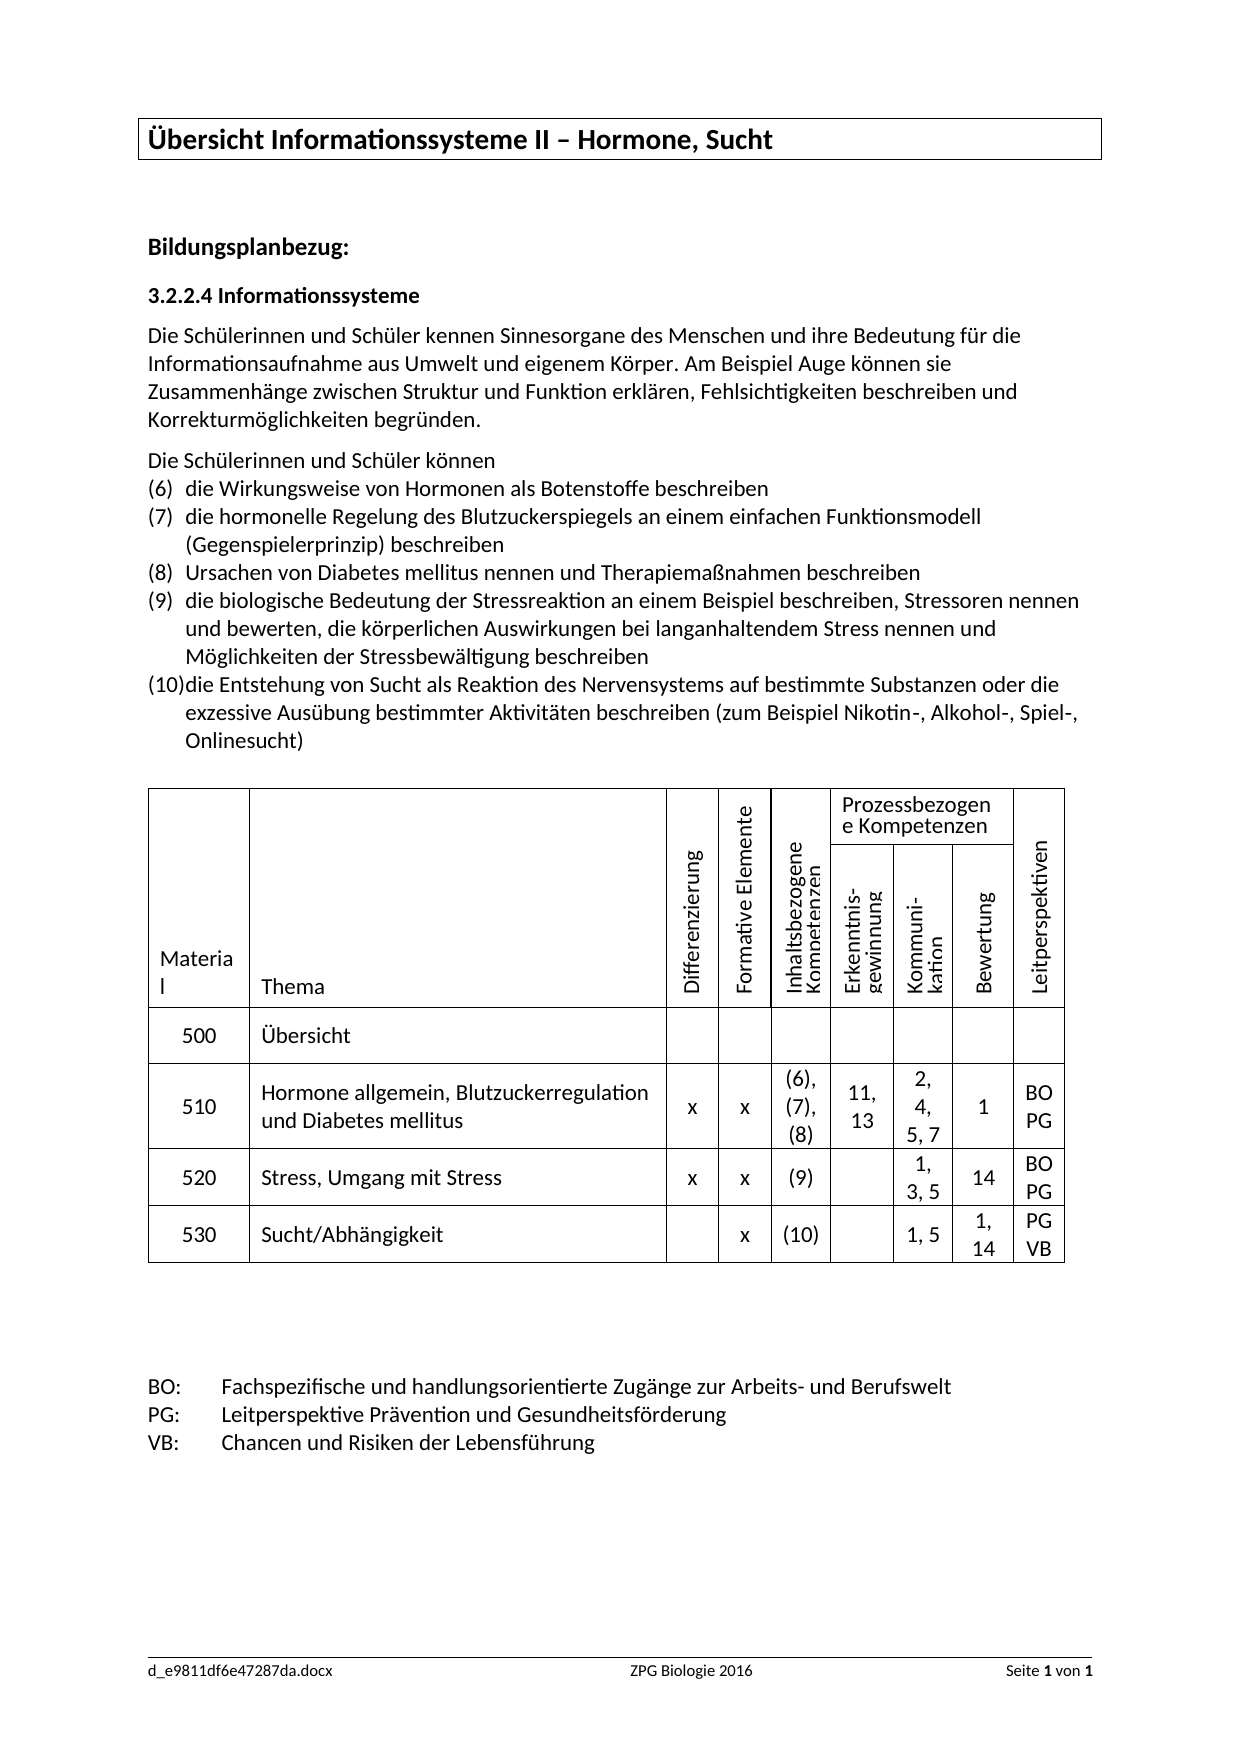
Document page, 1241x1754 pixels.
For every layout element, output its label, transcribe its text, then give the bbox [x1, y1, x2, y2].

text Die Schülerinnen und Schüler können [148, 446, 1092, 474]
table_cell Übersicht [250, 1008, 666, 1063]
table_cell BO PG [1014, 1149, 1064, 1205]
table_cell Sucht/Abhängigkeit [250, 1206, 666, 1262]
table_cell x [667, 1149, 718, 1205]
table_cell 520 [149, 1149, 249, 1205]
table_cell Erkenntnis-gewinnung [831, 845, 893, 1007]
text Die Schülerinnen und Schüler kennen Sinnesorgane des Menschen und ihre Bedeutung für die Informationsaufnahme aus Umwelt und eigenem Körper. Am Beispiel Auge können sie Zusammenhänge zwischen Struktur und Funktion erklären, Fehlsichtigkeiten beschreiben und Korrekturmöglichkeiten begründen. [148, 321, 1092, 433]
table_cell [667, 1008, 718, 1063]
text VB: Chancen und Risiken der Lebensführung [148, 1428, 1092, 1457]
table_cell 1, 5 [894, 1206, 952, 1262]
table_cell Bewertung [953, 845, 1013, 1007]
table_cell [831, 1008, 893, 1063]
table_header Inhaltsbezogene Kompetenzen [772, 789, 830, 1007]
text Bildungsplanbezug: [148, 231, 1092, 262]
table_cell x [719, 1149, 771, 1205]
table_header Differenzierung [667, 789, 718, 1007]
table_header Leitperspektiven [1014, 789, 1064, 1007]
table_cell (10) [772, 1206, 830, 1262]
text 3.2.2.4 Informationssysteme [148, 281, 1092, 309]
table_cell (9) [772, 1149, 830, 1205]
table_cell 1 [953, 1064, 1013, 1148]
table_cell Hormone allgemein, Blutzuckerregulation und Diabetes mellitus [250, 1064, 666, 1148]
list die hormonelle Regelung des Blutzuckerspiegels an einem einfachen Funktionsmodell (Gegenspielerprinzip) beschreiben [148, 502, 1092, 558]
table_cell 11, 13 [831, 1064, 893, 1148]
table_cell 1, 3, 5 [894, 1149, 952, 1205]
list die Wirkungsweise von Hormonen als Botenstoffe beschreiben [148, 474, 1092, 502]
list die biologische Bedeutung der Stressreaktion an einem Beispiel beschreiben, Stressoren nennen und bewerten, die körperlichen Auswirkungen bei langanhaltendem Stress nennen und Möglichkeiten der Stressbewältigung beschreiben [148, 586, 1092, 670]
text BO: Fachspezifische und handlungsorientierte Zugänge zur Arbeits- und Berufswelt [148, 1372, 1092, 1401]
table_cell Kommuni-kation [894, 845, 952, 1007]
table_cell 14 [953, 1149, 1013, 1205]
table_cell [894, 1008, 952, 1063]
table_cell PG VB [1014, 1206, 1064, 1262]
list Ursachen von Diabetes mellitus nennen und Therapiemaßnahmen beschreiben [148, 558, 1092, 586]
table_header Formative Elemente [719, 789, 770, 1007]
list die Entstehung von Sucht als Reaktion des Nervensystems auf bestimmte Substanzen oder die exzessive Ausübung bestimmter Aktivitäten beschreiben (zum Beispiel Nikotin‑, Alkohol‑, Spiel‑, Onlinesucht) [148, 670, 1092, 754]
table_cell x [667, 1064, 718, 1148]
table_header Material [149, 789, 249, 1007]
text Übersicht Informationssysteme II – Hormone, Sucht [139, 119, 1101, 159]
table_cell x [719, 1206, 771, 1262]
table_cell [953, 1008, 1013, 1063]
table_cell x [719, 1064, 771, 1148]
table_cell 530 [149, 1206, 249, 1262]
table_cell [831, 1206, 893, 1262]
table_cell 500 [149, 1008, 249, 1063]
table_cell [1014, 1008, 1064, 1063]
table_header Thema [250, 789, 666, 1007]
table_cell [831, 1149, 893, 1205]
table_cell Stress, Umgang mit Stress [250, 1149, 666, 1205]
table_cell 510 [149, 1064, 249, 1148]
table_cell 2, 4, 5, 7 [894, 1064, 952, 1148]
table_cell [719, 1008, 771, 1063]
table_cell (6), (7), (8) [772, 1064, 830, 1148]
table_header Prozessbezogene Kompetenzen [831, 789, 1013, 844]
table_cell [667, 1206, 718, 1262]
table_cell BO PG [1014, 1064, 1064, 1148]
text PG: Leitperspektive Prävention und Gesundheitsförderung [148, 1401, 1092, 1428]
table_cell [772, 1008, 830, 1063]
table_cell 1, 14 [953, 1206, 1013, 1262]
